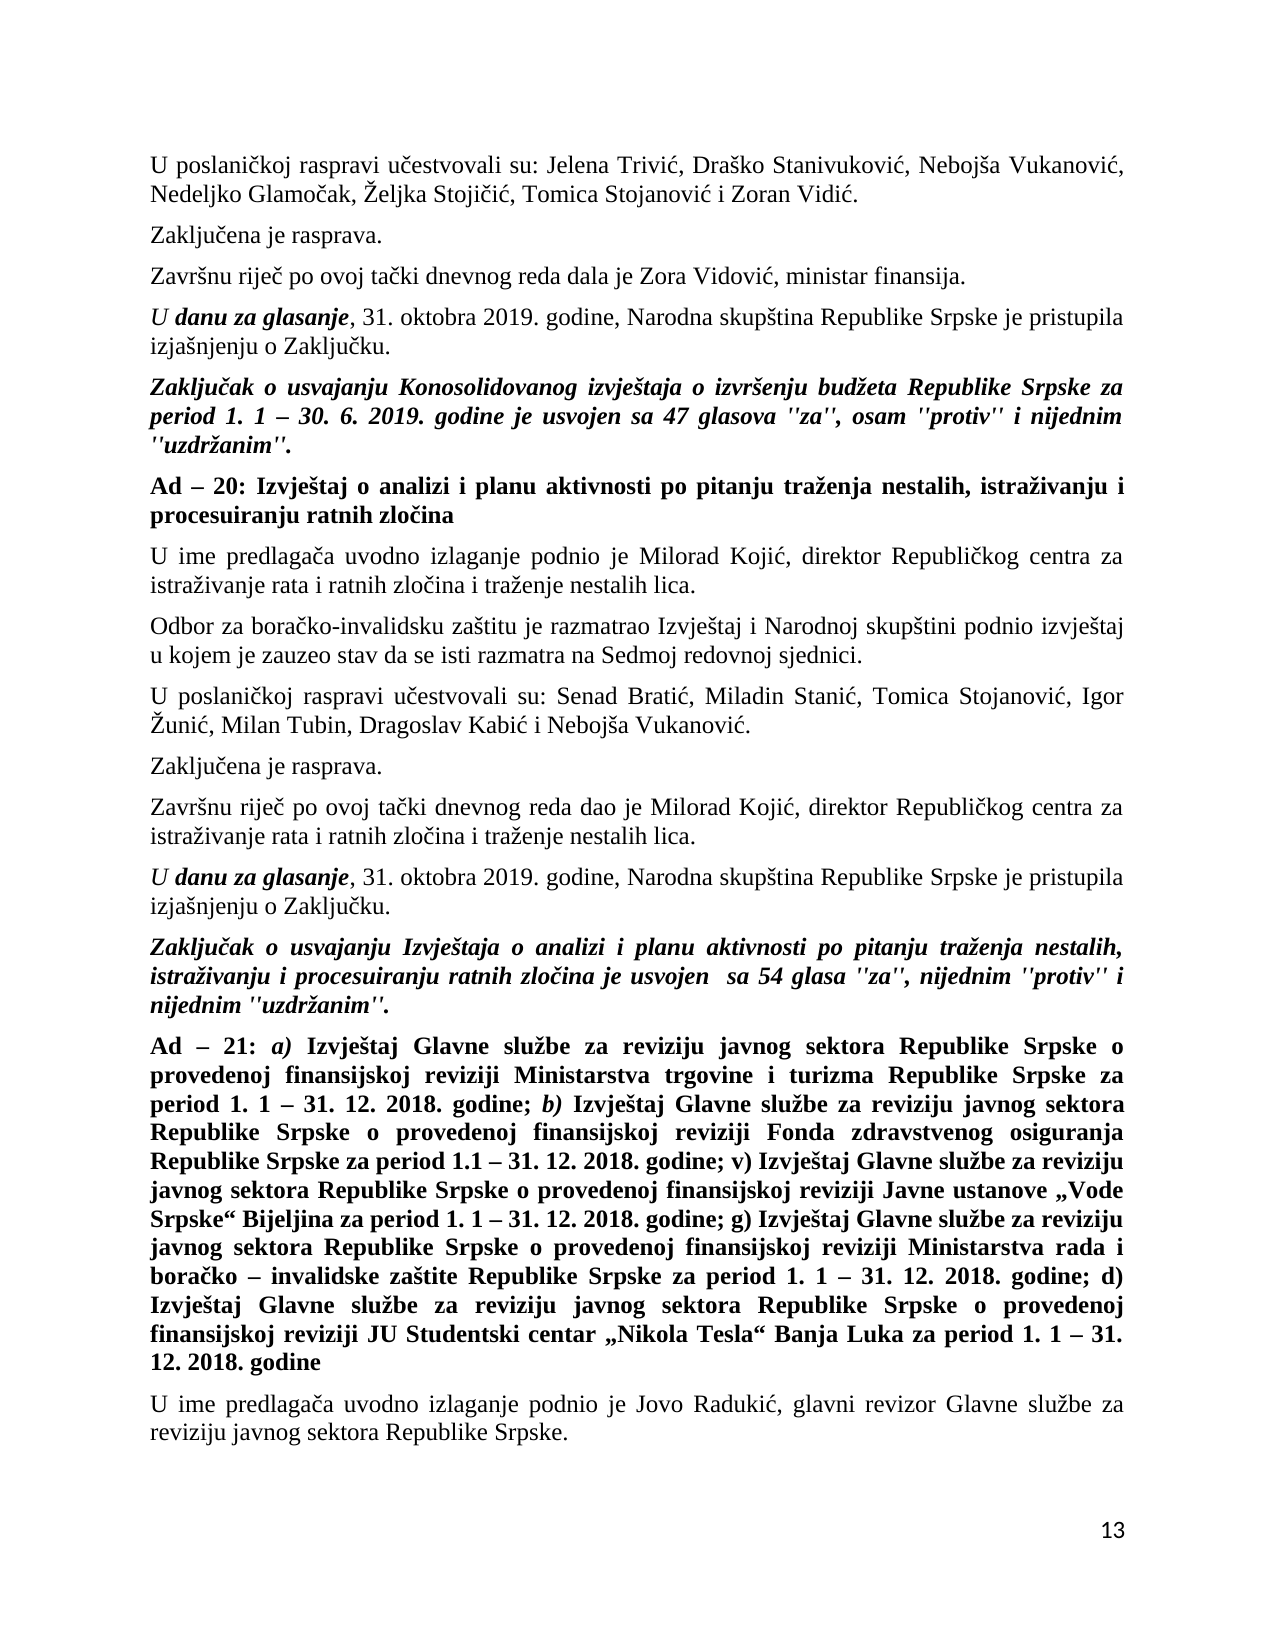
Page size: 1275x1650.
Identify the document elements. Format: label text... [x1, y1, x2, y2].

text Zaključak o usvajanju Izvještaja o analizi i planu aktivnosti po pitanju traženja nestalih, istraživanju i procesuiranju ratnih zločina je usvojen sa 54 glasa ''za'', nijednim ''protiv'' i nijednim ''uzdržanim''. [150, 932, 1125, 1019]
text U danu za glasanje, 31. oktobra 2019. godine, Narodna skupština Republike Srpske je pristupila izjašnjenju o Zaključku. [150, 302, 1125, 360]
text U ime predlagača uvodno izlaganje podnio je Jovo Radukić, glavni revizor Glavne službe za reviziju javnog sektora Republike Srpske. [150, 1389, 1125, 1446]
text U ime predlagača uvodno izlaganje podnio je Milorad Kojić, direktor Republičkog centra za istraživanje rata i ratnih zločina i traženje nestalih lica. [150, 541, 1125, 599]
text Zaključena je rasprava. [150, 751, 1125, 780]
text U danu za glasanje, 31. oktobra 2019. godine, Narodna skupština Republike Srpske je pristupila izjašnjenju o Zaključku. [150, 862, 1125, 920]
text U poslaničkoj raspravi učestvovali su: Senad Bratić, Miladin Stanić, Tomica Stojanović, Igor Žunić, Milan Tubin, Dragoslav Kabić i Nebojša Vukanović. [150, 681, 1125, 739]
text Ad – 21: a) Izvještaj Glavne službe za reviziju javnog sektora Republike Srpske o provedenoj finansijskoj reviziji Ministarstva trgovine i turizma Republike Srpske za period 1. 1 – 31. 12. 2018. godine; b) Izvještaj Glavne službe za reviziju javnog sektora Republike Srpske o provedenoj finansijskoj reviziji Fonda zdravstvenog osiguranja Republike Srpske za period 1.1 – 31. 12. 2018. godine; v) Izvještaj Glavne službe za reviziju javnog sektora Republike Srpske o provedenoj finansijskoj reviziji Javne ustanove „Vode Srpske“ Bijeljina za period 1. 1 – 31. 12. 2018. godine; g) Izvještaj Glavne službe za reviziju javnog sektora Republike Srpske o provedenoj finansijskoj reviziji Ministarstva rada i boračko – invalidske zaštite Republike Srpske za period 1. 1 – 31. 12. 2018. godine; d) Izvještaj Glavne službe za reviziju javnog sektora Republike Srpske o provedenoj finansijskoj reviziji JU Studentski centar „Nikola Tesla“ Banja Luka za period 1. 1 – 31. 12. 2018. godine [150, 1031, 1125, 1376]
text Ad – 20: Izvještaj o analizi i planu aktivnosti po pitanju traženja nestalih, istraživanju i procesuiranju ratnih zločina [150, 471, 1125, 529]
text Odbor za boračko-invalidsku zaštitu je razmatrao Izvještaj i Narodnoj skupštini podnio izvještaj u kojem je zauzeo stav da se isti razmatra na Sedmoj redovnoj sjednici. [150, 611, 1125, 669]
text Zaključena je rasprava. [150, 220, 1125, 249]
text U poslaničkoj raspravi učestvovali su: Jelena Trivić, Draško Stanivuković, Nebojša Vukanović, Nedeljko Glamočak, Željka Stojičić, Tomica Stojanović i Zoran Vidić. [150, 150, 1125, 207]
text Završnu riječ po ovoj tački dnevnog reda dao je Milorad Kojić, direktor Republičkog centra za istraživanje rata i ratnih zločina i traženje nestalih lica. [150, 792, 1125, 850]
text Završnu riječ po ovoj tački dnevnog reda dala je Zora Vidović, ministar finansija. [150, 261, 1125, 290]
text Zaključak o usvajanju Konosolidovanog izvještaja o izvršenju budžeta Republike Srpske za period 1. 1 – 30. 6. 2019. godine je usvojen sa 47 glasova ''za'', osam ''protiv'' i nijednim ''uzdržanim''. [150, 372, 1125, 459]
